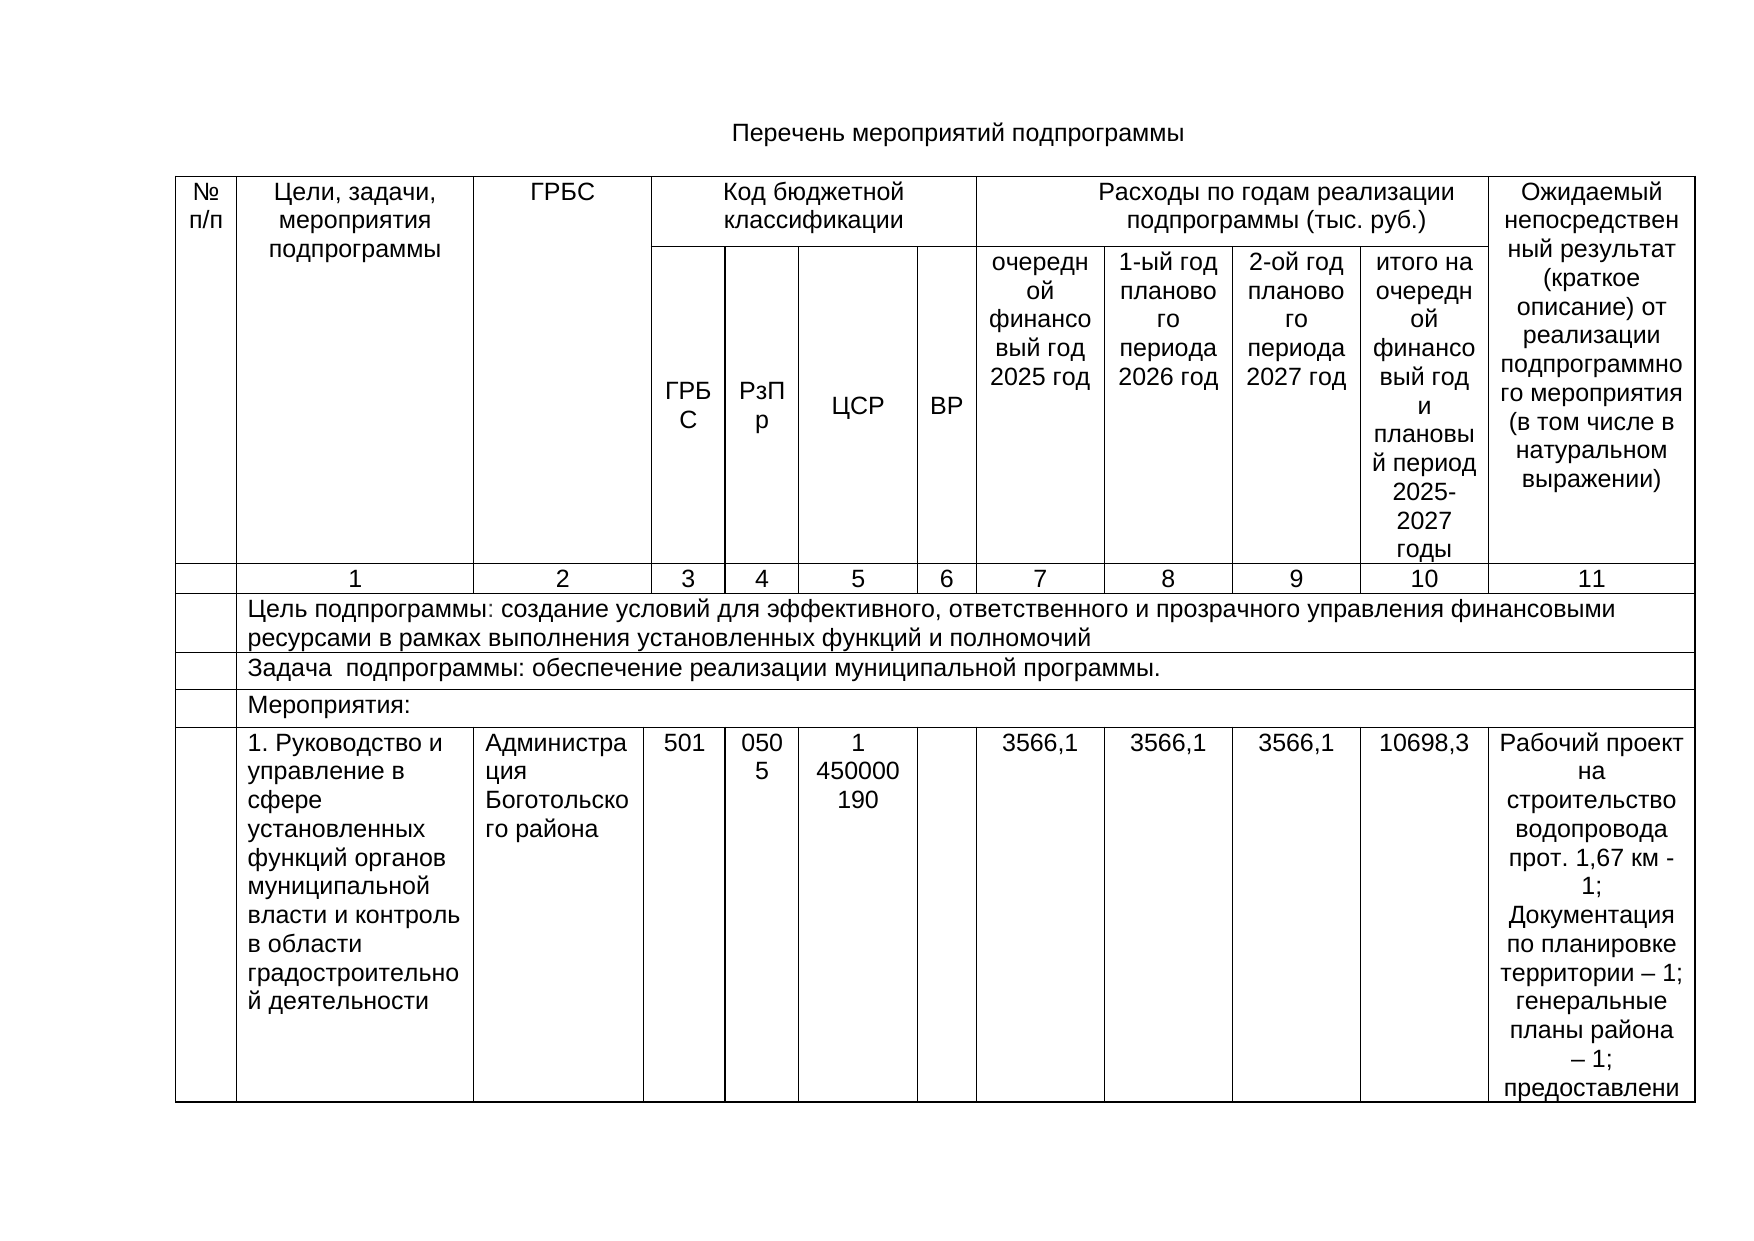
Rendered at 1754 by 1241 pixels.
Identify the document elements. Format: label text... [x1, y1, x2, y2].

table_cell 3 [652, 564, 724, 593]
table_cell РзПр [726, 247, 798, 563]
table_cell [176, 594, 236, 652]
table_cell ВР [918, 247, 976, 563]
table_cell [176, 653, 236, 689]
table_cell Цель подпрограммы: создание условий для эффективного, ответственного и прозрачного управления финансовыми ресурсами в рамках выполнения установленных функций и полномочий [237, 594, 1694, 652]
table_header № п/п [176, 177, 236, 563]
table_cell 11 [1489, 564, 1694, 593]
table_cell 5 [799, 564, 917, 593]
table_cell 0505 [726, 728, 798, 1101]
table_cell 3566,1 [1105, 728, 1232, 1101]
table_cell [918, 728, 976, 1101]
table_cell итого на очередной финансовый год и плановый период 2025-2027 годы [1361, 247, 1488, 563]
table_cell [474, 728, 643, 1101]
table_cell Задача подпрограммы: обеспечение реализации муниципальной программы. [237, 653, 1694, 689]
table_cell Мероприятия: [237, 690, 1694, 727]
table_cell 1450000190 [799, 728, 917, 1101]
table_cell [237, 728, 473, 1101]
table_cell [176, 728, 236, 1101]
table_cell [1489, 728, 1694, 1101]
table_cell 2 [474, 564, 651, 593]
table_cell 501 [644, 728, 724, 1101]
table_header Расходы по годам реализации подпрограммы (тыс. руб.) [1065, 177, 1488, 246]
table_header [977, 177, 1065, 246]
table_cell 1-ый год планового периода 2026 год [1105, 247, 1232, 563]
table_cell очередной финансовый год 2025 год [977, 247, 1104, 563]
table_cell 8 [1105, 564, 1232, 593]
table_cell 7 [977, 564, 1104, 593]
table_header Ожидаемый непосредственный результат (краткое описание) от реализации подпрограммного мероприятия (в том числе в натуральном выражении) [1489, 177, 1694, 563]
table_header Код бюджетной классификации [652, 177, 976, 246]
table_cell 10 [1361, 564, 1488, 593]
table_cell ЦСР [799, 247, 917, 563]
table_cell 3566,1 [1233, 728, 1360, 1101]
table_cell 1 [237, 564, 473, 593]
table_cell [176, 564, 236, 593]
table_header Цели, задачи, мероприятия подпрограммы [237, 177, 473, 563]
text Перечень мероприятий подпрограммы [177, 118, 1665, 147]
table_cell [176, 690, 236, 727]
table_cell ГРБС [652, 247, 724, 563]
table_cell 3566,1 [977, 728, 1104, 1101]
table_cell 4 [726, 564, 798, 593]
table_cell 10698,3 [1361, 728, 1488, 1101]
table_header ГРБС [474, 177, 651, 563]
table_cell 9 [1233, 564, 1360, 593]
table_cell 6 [918, 564, 976, 593]
table_cell 2-ой год планового периода 2027 год [1233, 247, 1360, 563]
